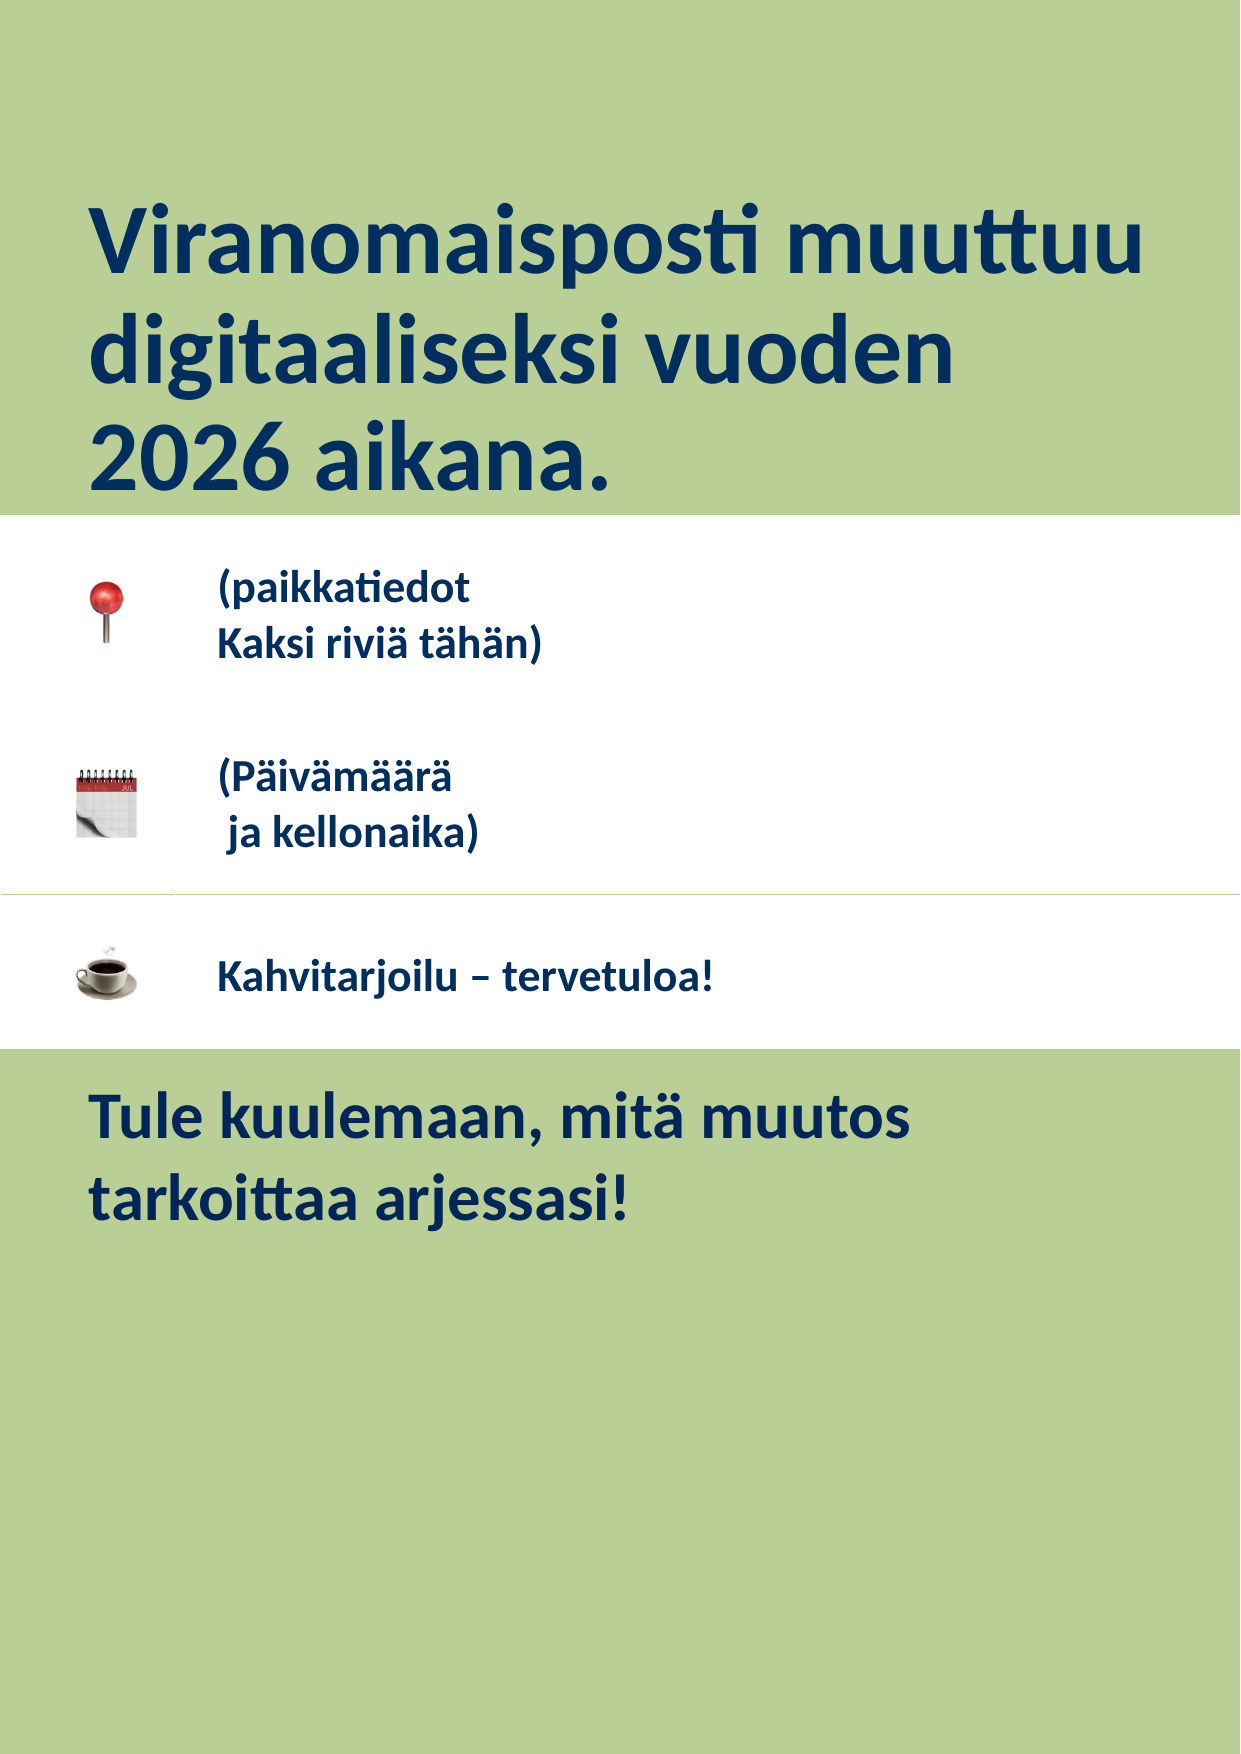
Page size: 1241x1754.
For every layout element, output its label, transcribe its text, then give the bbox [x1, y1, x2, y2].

subtitle digitaaliseksi vuoden 2026 aikana. [89, 296, 1152, 515]
picture [70, 578, 142, 649]
picture [73, 942, 139, 1008]
table_cell Kahvitarjoilu – tervetuloa! [176, 896, 1240, 1048]
subtitle Viranomaisposti muuttuu [89, 186, 1152, 296]
subtitle Tule kuulemaan, mitä muutos tarkoittaa arjessasi! [89, 1074, 1152, 1237]
table_header [1, 516, 175, 705]
table_cell [1, 896, 175, 1048]
table_cell [1, 706, 175, 894]
table_header (paikkatiedot Kaksi riviä tähän) [176, 516, 1240, 705]
table_cell (Päivämäärä ja kellonaika) [176, 706, 1240, 894]
picture [70, 767, 142, 839]
